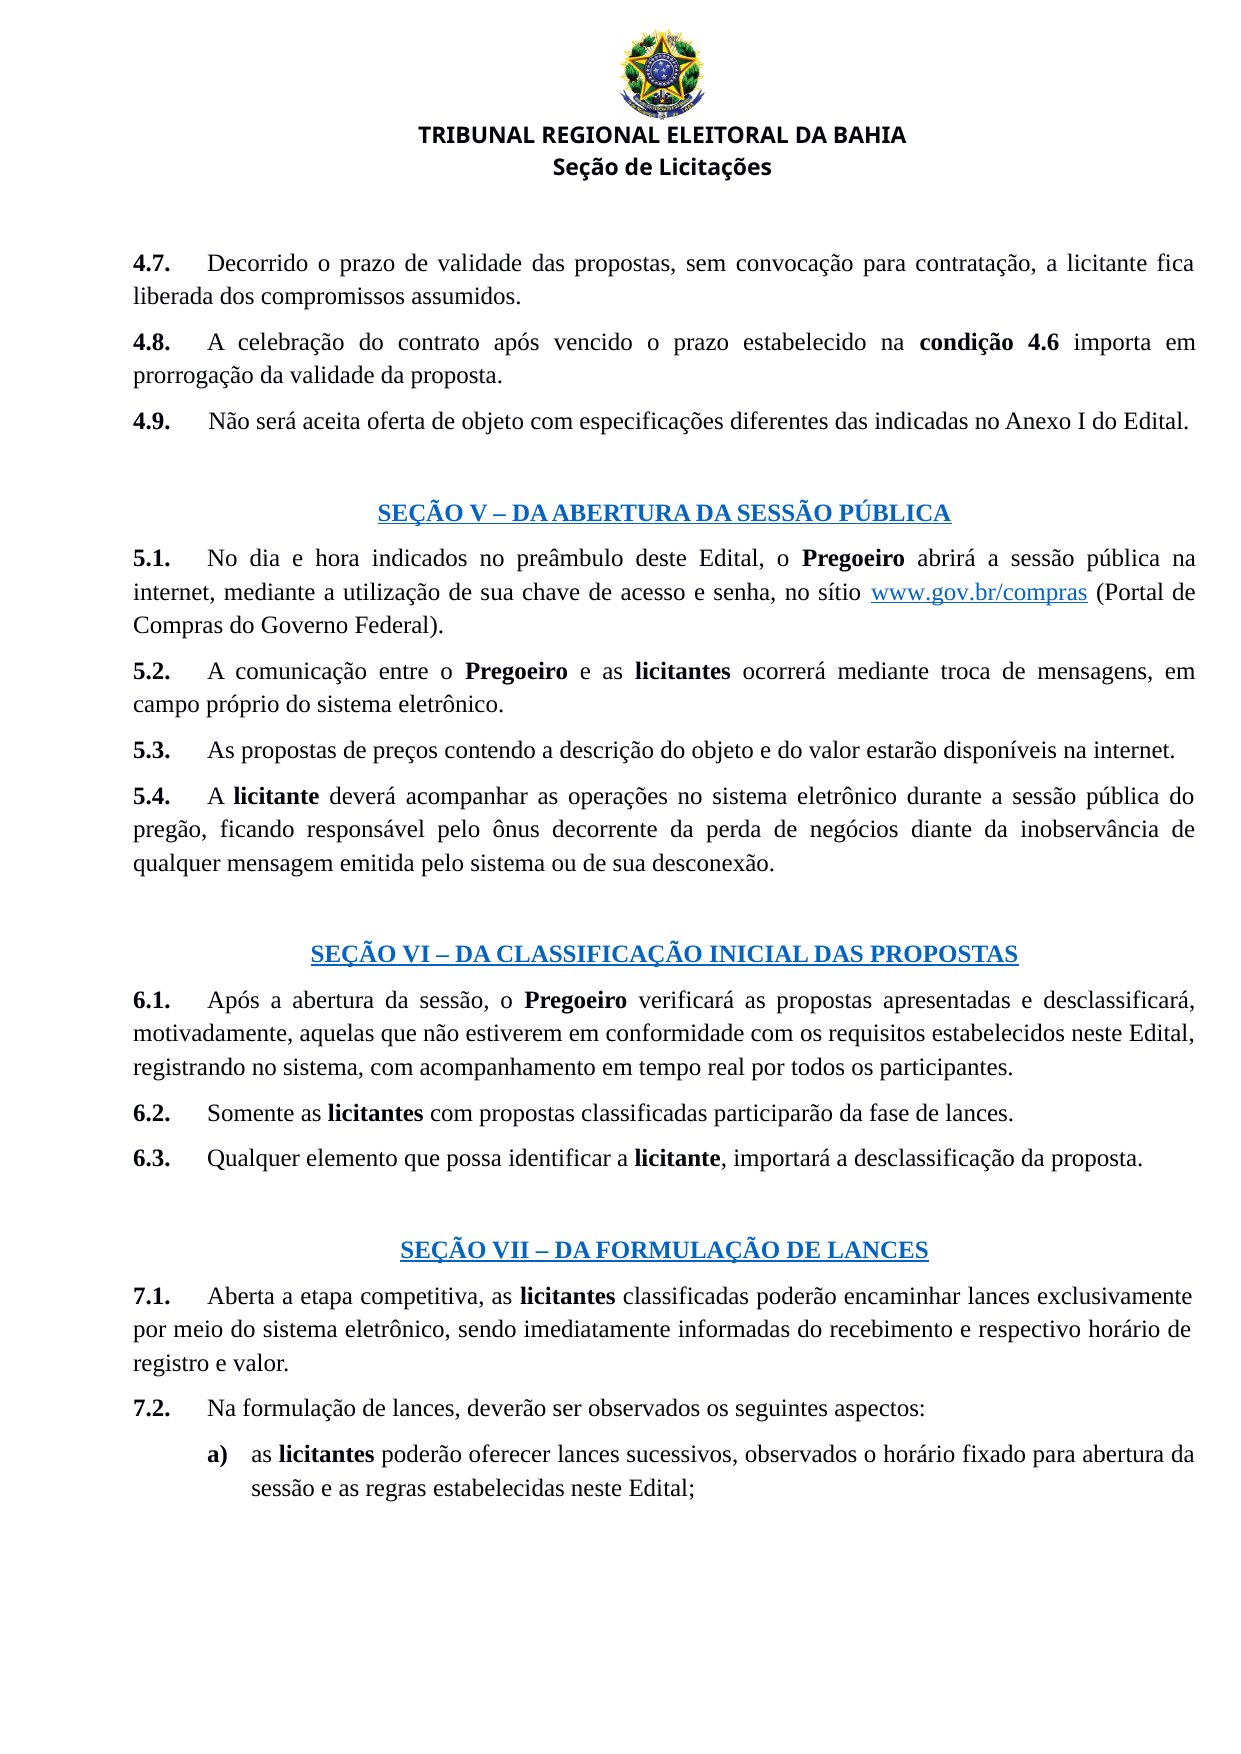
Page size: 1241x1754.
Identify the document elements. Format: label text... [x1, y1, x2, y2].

text 5.4. A licitante deverá acompanhar as operações no sistema eletrônico durante a sessão pública do pregão, ficando responsável pelo ônus decorrente da perda de negócios diante da inobservância de qualquer mensagem emitida pelo sistema ou de sua desconexão. [133, 778, 1196, 878]
text SEÇÃO VI – DA CLASSIFICAÇÃO INICIAL DAS PROPOSTAS [133, 936, 1196, 969]
text 6.1. Após a abertura da sessão, o Pregoeiro verificará as propostas apresentadas e desclassificará, motivadamente, aquelas que não estiverem em conformidade com os requisitos estabelecidos neste Edital, registrando no sistema, com acompanhamento em tempo real por todos os participantes. [133, 982, 1196, 1082]
text 4.9. Não será aceita oferta de objeto com especificações diferentes das indicadas no Anexo I do Edital. [133, 403, 1196, 436]
text 5.2. A comunicação entre o Pregoeiro e as licitantes ocorrerá mediante troca de mensagens, em campo próprio do sistema eletrônico. [133, 653, 1196, 719]
text 6.2. Somente as licitantes com propostas classificadas participarão da fase de lances. [133, 1094, 1196, 1128]
text SEÇÃO V – DA ABERTURA DA SESSÃO PÚBLICA [133, 494, 1196, 528]
text 7.1. Aberta a etapa competitiva, as licitantes classificadas poderão encaminhar lances exclusivamente por meio do sistema eletrônico, sendo imediatamente informadas do recebimento e respectivo horário de registro e valor. [133, 1278, 1193, 1378]
text 4.7. Decorrido o prazo de validade das propostas, sem convocação para contratação, a licitante fica liberada dos compromissos assumidos. [133, 244, 1196, 311]
text SEÇÃO VII – DA FORMULAÇÃO DE LANCES [133, 1232, 1196, 1265]
text 5.3. As propostas de preços contendo a descrição do objeto e do valor estarão disponíveis na internet. [133, 732, 1196, 765]
text 5.1. No dia e hora indicados no preâmbulo deste Edital, o Pregoeiro abrirá a sessão pública na internet, mediante a utilização de sua chave de acesso e senha, no sítio www.gov.br/compras (Portal de Compras do Governo Federal). [133, 540, 1196, 640]
text 4.8. A celebração do contrato após vencido o prazo estabelecido na condição 4.6 importa em prorrogação da validade da proposta. [133, 323, 1196, 390]
text 6.3. Qualquer elemento que possa identificar a licitante, importará a desclassificação da proposta. [133, 1140, 1193, 1173]
text a) as licitantes poderão oferecer lances sucessivos, observados o horário fixado para abertura da sessão e as regras estabelecidas neste Edital; [207, 1436, 1196, 1503]
text 7.2. Na formulação de lances, deverão ser observados os seguintes aspectos: [133, 1390, 1193, 1423]
